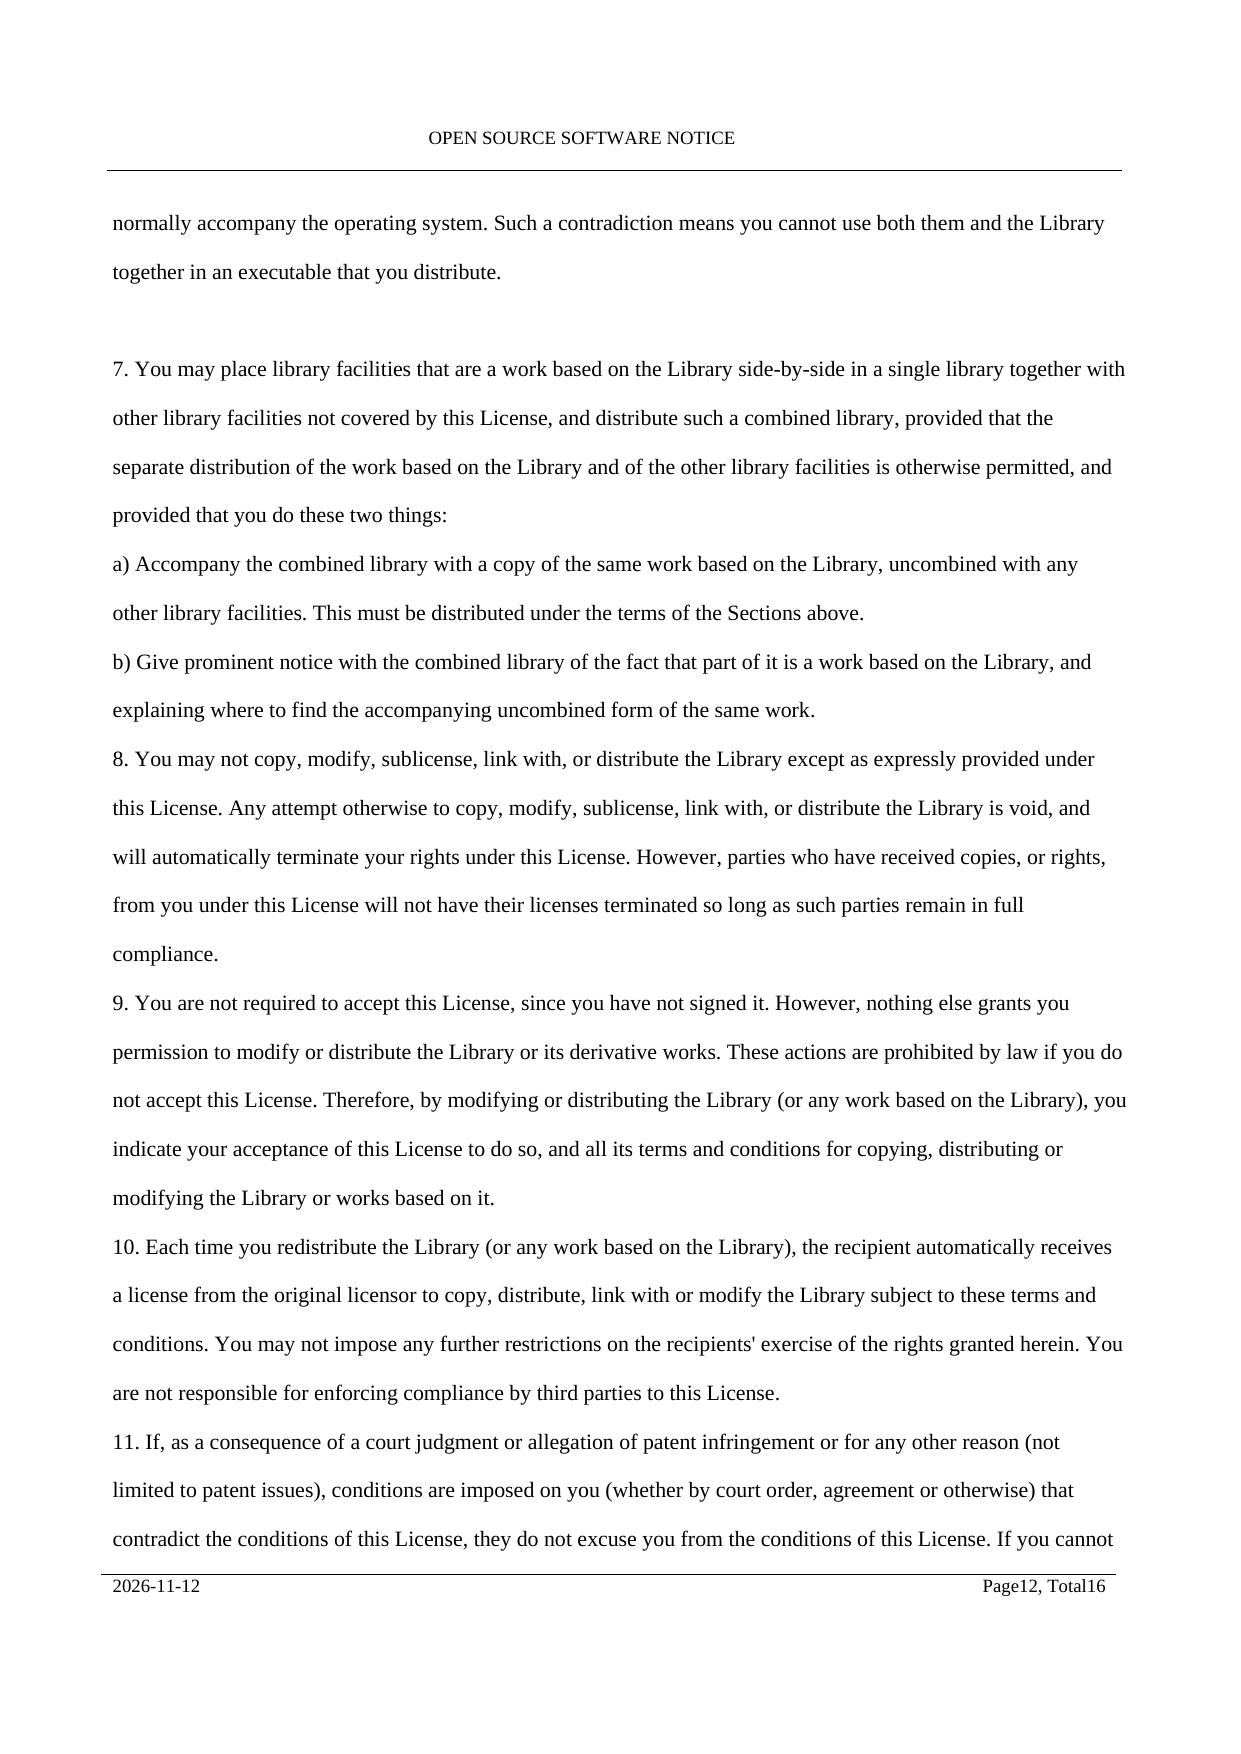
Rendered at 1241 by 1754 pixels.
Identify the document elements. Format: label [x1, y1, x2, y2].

text [112, 206, 1128, 1555]
